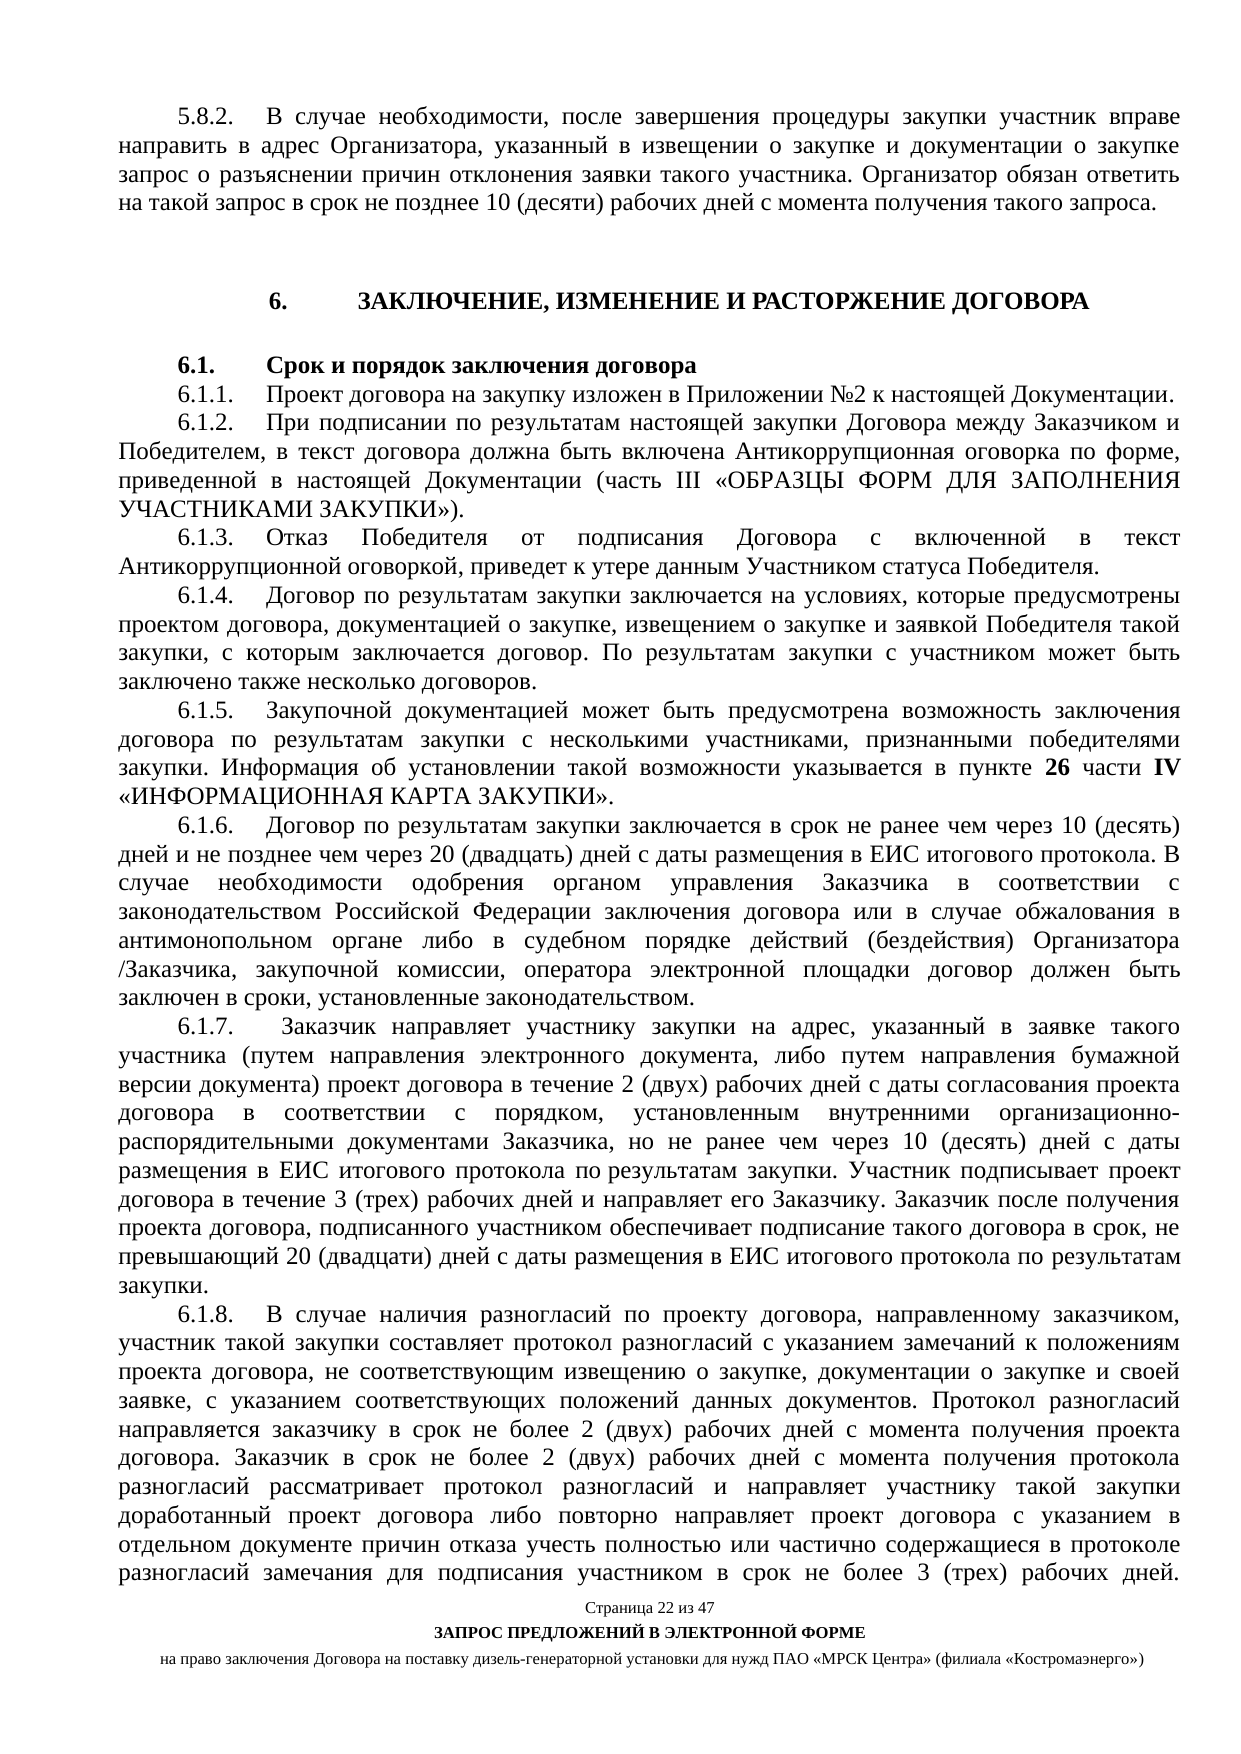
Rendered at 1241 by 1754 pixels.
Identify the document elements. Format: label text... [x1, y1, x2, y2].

subtitle В случае необходимости, после завершения процедуры закупки участник вправе направить в адрес Организатора, указанный в извещении о закупке и документации о закупке запрос о разъяснении причин отклонения заявки такого участника. Организатор обязан ответить на такой запрос в срок не позднее 10 (десяти) рабочих дней с момента получения такого запроса. [118, 101, 1181, 216]
subtitle Договор по результатам закупки заключается в срок не ранее чем через 10 (десять) дней и не позднее чем через 20 (двадцать) дней с даты размещения в ЕИС итогового протокола. В случае необходимости одобрения органом управления Заказчика в соответствии с законодательством Российской Федерации заключения договора или в случае обжалования в антимонопольном органе либо в судебном порядке действий (бездействия) Организатора /Заказчика, закупочной комиссии, оператора электронной площадки договор должен быть заключен в сроки, установленные законодательством. [118, 810, 1181, 1011]
subtitle Срок и порядок заключения договора [118, 350, 1181, 379]
subtitle Договор по результатам закупки заключается на условиях, которые предусмотрены проектом договора, документацией о закупке, извещением о закупке и заявкой Победителя такой закупки, с которым заключается договор. По результатам закупки с участником может быть заключено также несколько договоров. [118, 580, 1181, 695]
subtitle Отказ Победителя от подписания Договора с включенной в текст Антикоррупционной оговоркой, приведет к утере данным Участником статуса Победителя. [118, 522, 1181, 580]
subtitle Заказчик направляет участнику закупки на адрес, указанный в заявке такого участника (путем направления электронного документа, либо путем направления бумажной версии документа) проект договора в течение 2 (двух) рабочих дней с даты согласования проекта договора в соответствии с порядком, установленным внутренними организационно-распорядительными документами Заказчика, но не ранее чем через 10 (десять) дней с даты размещения в ЕИС итогового протокола по результатам закупки. Участник подписывает проект договора в течение 3 (трех) рабочих дней и направляет его Заказчику. Заказчик после получения проекта договора, подписанного участником обеспечивает подписание такого договора в срок, не превышающий 20 (двадцати) дней с даты размещения в ЕИС итогового протокола по результатам закупки. [118, 1011, 1181, 1299]
subtitle При подписании по результатам настоящей закупки Договора между Заказчиком и Победителем, в текст договора должна быть включена Антикоррупционная оговорка по форме, приведенной в настоящей Документации (часть III «ОБРАЗЦЫ ФОРМ ДЛЯ ЗАПОЛНЕНИЯ УЧАСТНИКАМИ ЗАКУПКИ»). [118, 407, 1181, 522]
subtitle Закупочной документацией может быть предусмотрена возможность заключения договора по результатам закупки с несколькими участниками, признанными победителями закупки. Информация об установлении такой возможности указывается в пункте 26 части IV «ИНФОРМАЦИОННАЯ КАРТА ЗАКУПКИ». [118, 695, 1181, 810]
subtitle Проект договора на закупку изложен в Приложении №2 к настоящей Документации. [118, 379, 1181, 407]
subtitle ЗАКЛЮЧЕНИЕ, ИЗМЕНЕНИЕ И РАСТОРЖЕНИЕ ДОГОВОРА [118, 286, 1181, 315]
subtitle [118, 1299, 1181, 1586]
